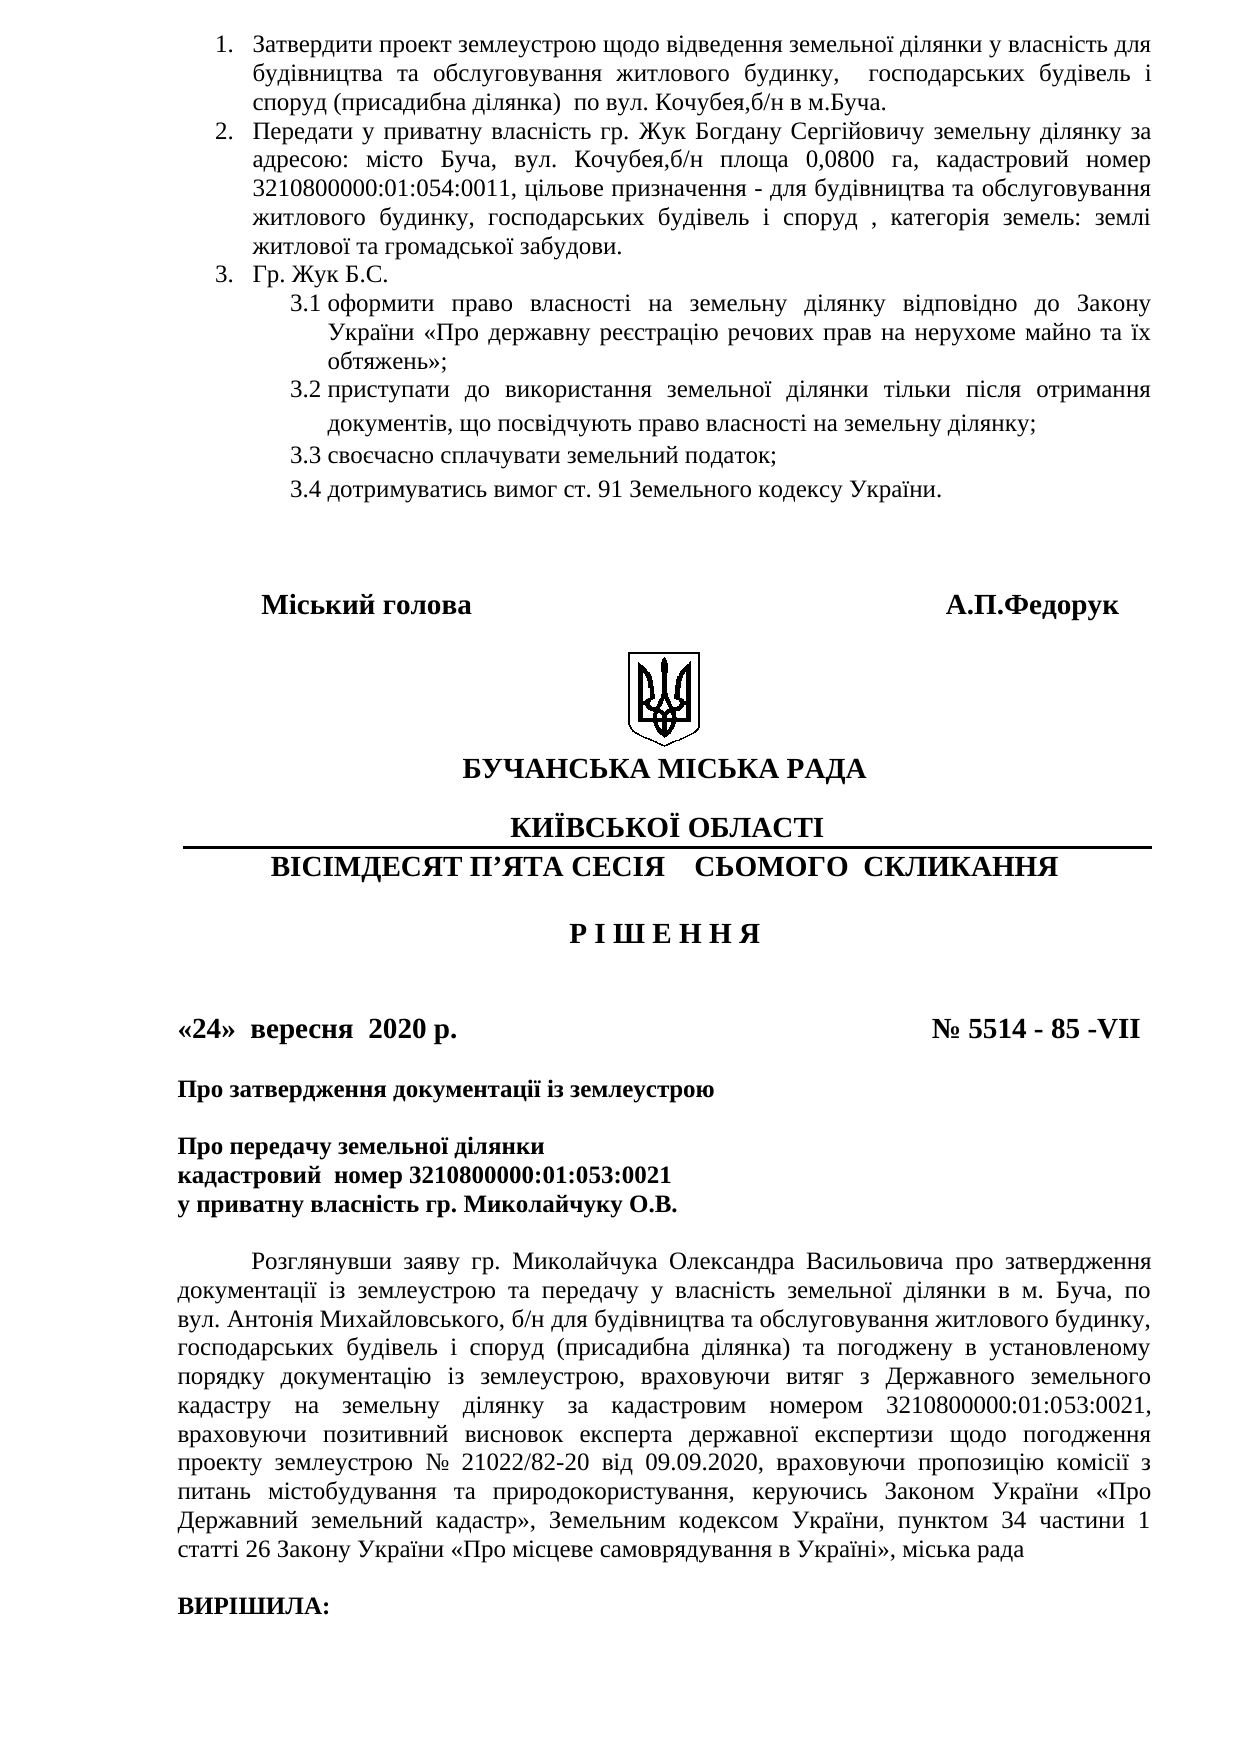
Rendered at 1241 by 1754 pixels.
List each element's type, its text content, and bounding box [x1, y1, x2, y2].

list приступати до використання земельної ділянки тільки після отримання документів, що посвідчують право власності на земельну ділянку; [290, 374, 1152, 436]
list Затвердити проект землеустрою щодо відведення земельної ділянки у власність для будівництва та обслуговування житлового будинку, господарських будівель і споруд (присадибна ділянка) по вул. Кочубея,б/н в м.Буча. [215, 29, 1152, 116]
text Розглянувши заяву гр. Миколайчука Олександра Васильовича про затвердження документації із землеустрою та передачу у власність земельної ділянки в м. Буча, по вул. Антонія Михайловського, б/н для будівництва та обслуговування житлового будинку, господарських будівель і споруд (присадибна ділянка) та погоджену в установленому порядку документацію із землеустрою, враховуючи витяг з Державного земельного кадастру на земельну ділянку за кадастровим номером 3210800000:01:053:0021, враховуючи позитивний висновок експерта державної експертизи щодо погодження проекту землеустрою № 21022/82-20 від 09.09.2020, враховуючи пропозицію комісії з питань містобудування та природокористування, керуючись Законом України «Про Державний земельний кадастр», Земельним кодексом України, пунктом 34 частини 1 статті 26 Закону України «Про місцеве самоврядування в Україні», міська рада [177, 1246, 1152, 1562]
list Гр. Жук Б.С. [215, 259, 1152, 288]
text кадастровий номер 3210800000:01:053:0021 [177, 1160, 1152, 1189]
text ВИРІШИЛА: [177, 1591, 1152, 1620]
text БУЧАНСЬКА МІСЬКА РАДА [177, 751, 1152, 784]
text у приватну власність гр. Миколайчуку О.В. [177, 1189, 1152, 1217]
text «24» вересня 2020 р. № 5514 - 85 -VІІ [177, 1011, 1152, 1045]
text Про передачу земельної ділянки [177, 1131, 1152, 1160]
list Передати у приватну власність гр. Жук Богдану Сергійовичу земельну ділянку за адресою: місто Буча, вул. Кочубея,б/н площа 0,0800 га, кадастровий номер 3210800000:01:054:0011, цільове призначення - для будівництва та обслуговування житлового будинку, господарських будівель і споруд , категорія земель: землі житлової та громадської забудови. [215, 116, 1152, 259]
text Р І Ш Е Н Н Я [177, 916, 1152, 950]
text Про затвердження документації із землеустрою [177, 1074, 1152, 1102]
list дотримуватись вимог ст. 91 Земельного кодексу України. [290, 474, 1152, 502]
text ВІСІМДЕСЯТ П’ЯТА СЕСІЯ СЬОМОГО СКЛИКАННЯ [177, 849, 1152, 883]
list оформити право власності на земельну ділянку відповідно до Закону України «Про державну реєстрацію речових прав на нерухоме майно та їх обтяжень»; [290, 288, 1152, 374]
text КИЇВСЬКОЇ ОБЛАСТІ [183, 810, 1152, 846]
text Міський голова А.П.Федорук [177, 587, 1152, 620]
list своєчасно сплачувати земельний податок; [290, 441, 1152, 469]
